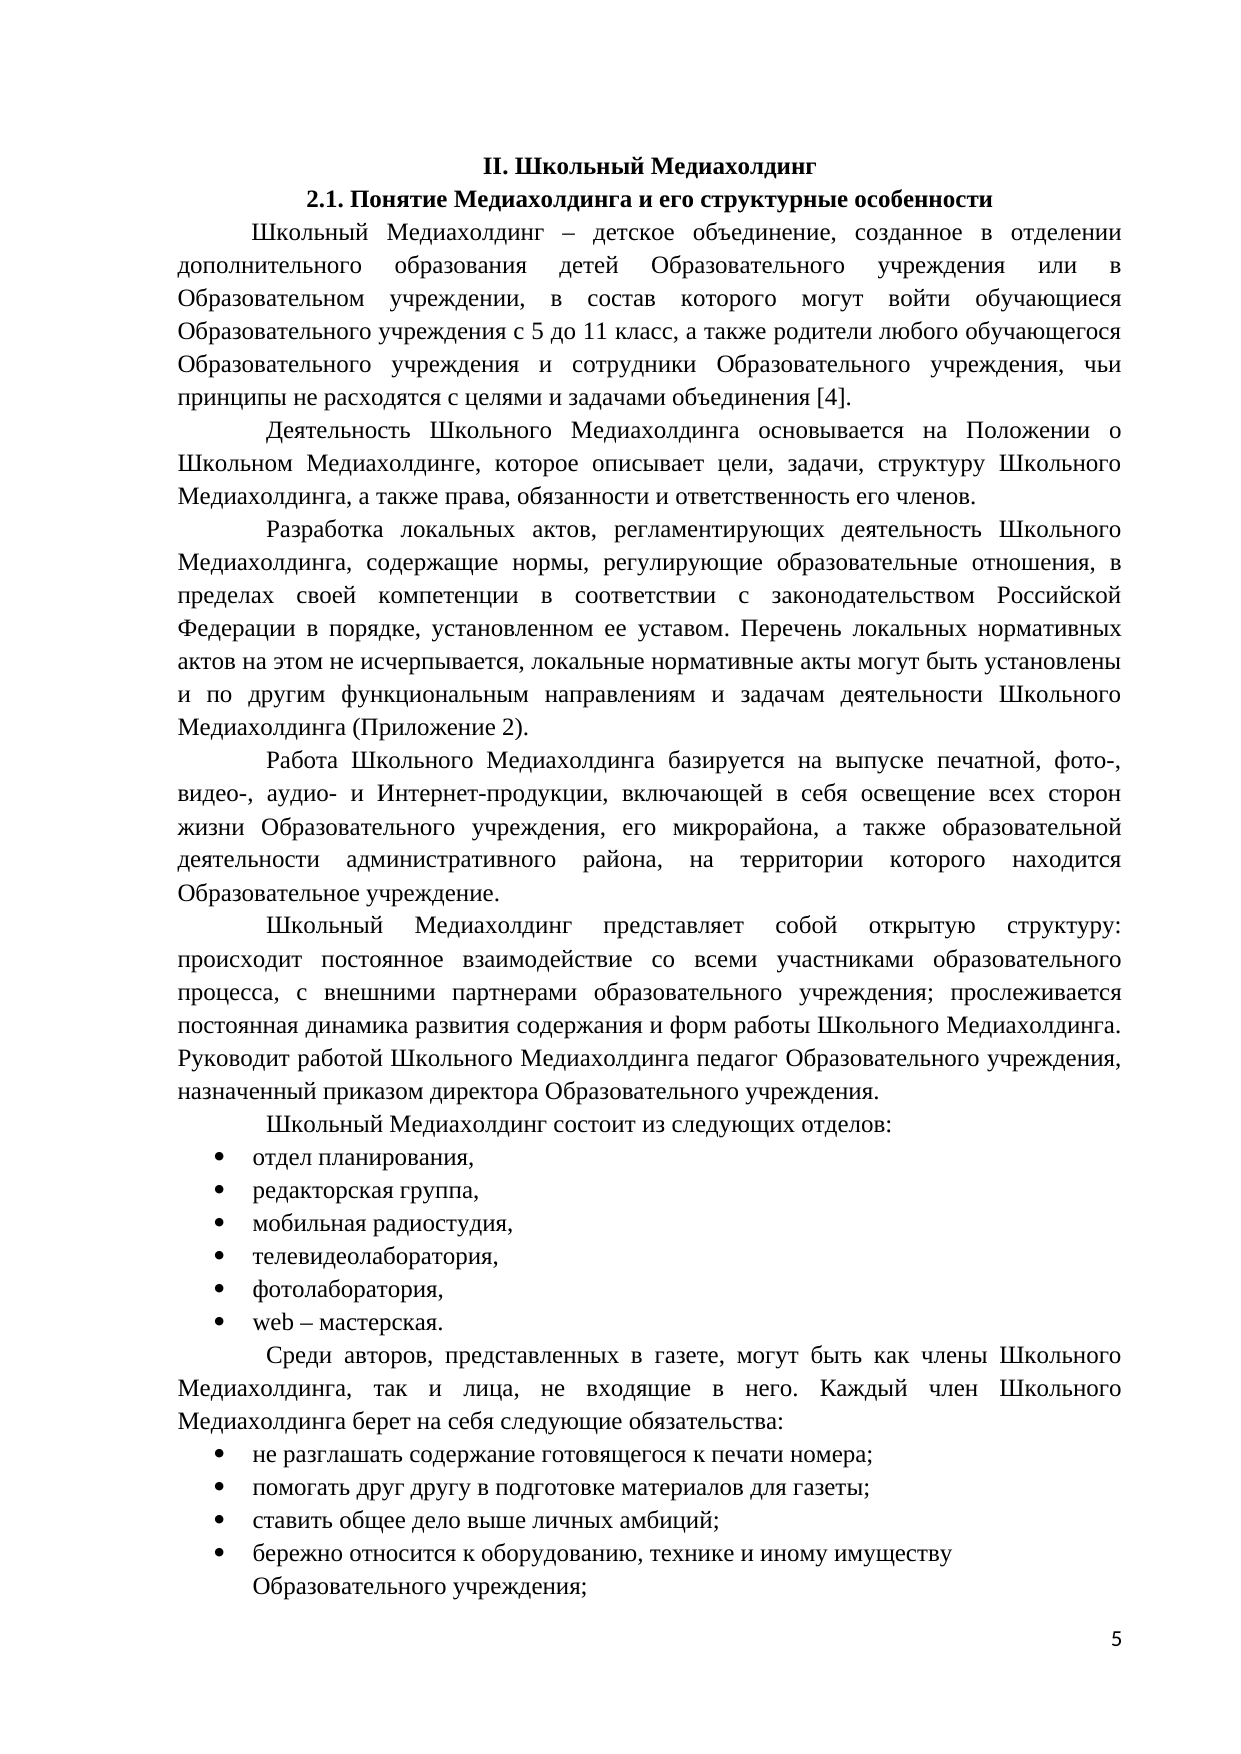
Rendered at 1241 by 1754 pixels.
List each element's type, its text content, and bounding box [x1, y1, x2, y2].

list бережно относится к оборудованию, технике и иному имуществу Образовательного учреждения; [215, 1538, 1122, 1600]
text Среди авторов, представленных в газете, могут быть как члены Школьного Медиахолдинга, так и лица, не входящие в него. Каждый член Школьного Медиахолдинга берет на себя следующие обязательства: [177, 1340, 1122, 1435]
text Школьный Медиахолдинг – детское объединение, созданное в отделении дополнительного образования детей Образовательного учреждения или в Образовательном учреждении, в состав которого могут войти обучающиеся Образовательного учреждения с 5 до 11 класс, а также родители любого обучающегося Образовательного учреждения и сотрудники Образовательного учреждения, чьи принципы не расходятся с целями и задачами объединения [4]. [177, 217, 1122, 411]
list телевидеолаборатория, [215, 1241, 1122, 1269]
list мобильная радиостудия, [215, 1208, 1122, 1237]
list отдел планирования, [215, 1142, 1122, 1171]
list не разглашать содержание готовящегося к печати номера; [215, 1439, 1122, 1468]
list фотолаборатория, [215, 1274, 1122, 1303]
text Разработка локальных актов, регламентирующих деятельность Школьного Медиахолдинга, содержащие нормы, регулирующие образовательные отношения, в пределах своей компетенции в соответствии с законодательством Российской Федерации в порядке, установленном ее уставом. Перечень локальных нормативных актов на этом не исчерпывается, локальные нормативные акты могут быть установлены и по другим функциональным направлениям и задачам деятельности Школьного Медиахолдинга (Приложение 2). [177, 514, 1122, 741]
text Школьный Медиахолдинг представляет собой открытую структуру: происходит постоянное взаимодействие со всеми участниками образовательного процесса, с внешними партнерами образовательного учреждения; прослеживается постоянная динамика развития содержания и форм работы Школьного Медиахолдинга. Руководит работой Школьного Медиахолдинга педагог Образовательного учреждения, назначенный приказом директора Образовательного учреждения. [177, 911, 1122, 1104]
text 2.1. Понятие Медиахолдинга и его структурные особенности [177, 184, 1122, 213]
text II. Школьный Медиахолдинг [177, 151, 1122, 180]
text Работа Школьного Медиахолдинга базируется на выпуске печатной, фото-, видео-, аудио- и Интернет-продукции, включающей в себя освещение всех сторон жизни Образовательного учреждения, его микрорайона, а также образовательной деятельности административного района, на территории которого находится Образовательное учреждение. [177, 746, 1122, 906]
list редакторская группа, [215, 1175, 1122, 1203]
list web – мастерская. [215, 1307, 1122, 1336]
text Деятельность Школьного Медиахолдинга основывается на Положении о Школьном Медиахолдинге, которое описывает цели, задачи, структуру Школьного Медиахолдинга, а также права, обязанности и ответственность его членов. [177, 415, 1122, 510]
list ставить общее дело выше личных амбиций; [215, 1505, 1122, 1534]
list помогать друг другу в подготовке материалов для газеты; [215, 1472, 1122, 1501]
text Школьный Медиахолдинг состоит из следующих отделов: [177, 1109, 1122, 1137]
